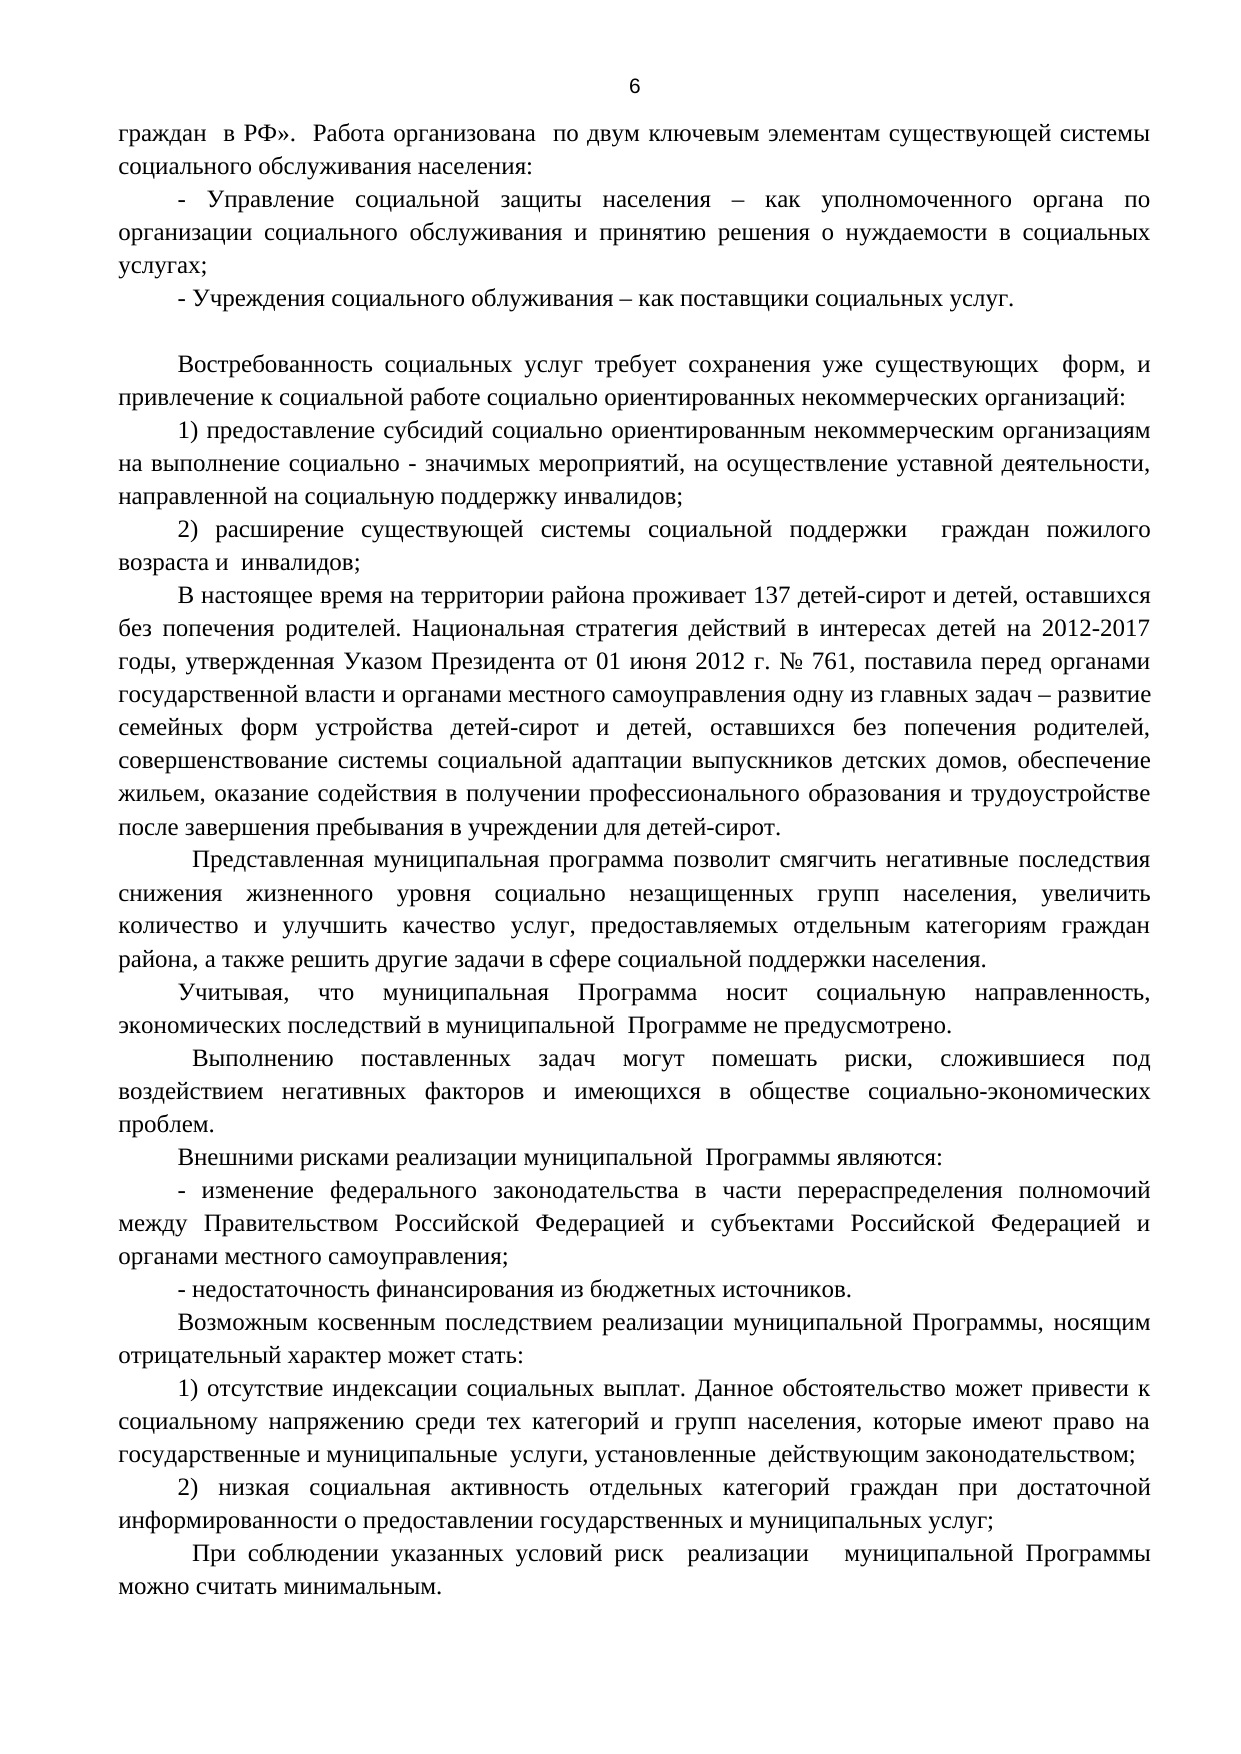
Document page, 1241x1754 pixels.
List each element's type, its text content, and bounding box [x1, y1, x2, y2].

text В настоящее время на территории района проживает 137 детей-сирот и детей, оставшихся без попечения родителей. Национальная стратегия действий в интересах детей на 2012-2017 годы, утвержденная Указом Президента от 01 июня 2012 г. № 761, поставила перед органами государственной власти и органами местного самоуправления одну из главных задач – развитие семейных форм устройства детей-сирот и детей, оставшихся без попечения родителей, совершенствование системы социальной адаптации выпускников детских домов, обеспечение жильем, оказание содействия в получении профессионального образования и трудоустройстве после завершения пребывания в учреждении для детей-сирот. [118, 580, 1152, 840]
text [118, 118, 1152, 180]
text - Учреждения социального облуживания – как поставщики социальных услуг. [118, 283, 1152, 312]
text - Управление социальной защиты населения – как уполномоченного органа по организации социального обслуживания и принятию решения о нуждаемости в социальных услугах; [118, 184, 1152, 279]
text - изменение федерального законодательства в части перераспределения полномочий между Правительством Российской Федерацией и субъектами Российской Федерацией и органами местного самоуправления; [118, 1175, 1152, 1269]
text 2) низкая социальная активность отдельных категорий граждан при достаточной информированности о предоставлении государственных и муниципальных услуг; [118, 1472, 1152, 1534]
text 1) отсутствие индексации социальных выплат. Данное обстоятельство может привести к социальному напряжению среди тех категорий и групп населения, которые имеют право на государственные и муниципальные услуги, установленные действующим законодательством; [118, 1373, 1152, 1468]
text Представленная муниципальная программа позволит смягчить негативные последствия снижения жизненного уровня социально незащищенных групп населения, увеличить количество и улучшить качество услуг, предоставляемых отдельным категориям граждан района, а также решить другие задачи в сфере социальной поддержки населения. [118, 844, 1152, 972]
text Выполнению поставленных задач могут помешать риски, сложившиеся под воздействием негативных факторов и имеющихся в обществе социально-экономических проблем. [118, 1043, 1152, 1137]
text Возможным косвенным последствием реализации муниципальной Программы, носящим отрицательный характер может стать: [118, 1307, 1152, 1369]
text - недостаточность финансирования из бюджетных источников. [118, 1274, 1152, 1303]
text 1) предоставление субсидий социально ориентированным некоммерческим организациям на выполнение социально - значимых мероприятий, на осуществление уставной деятельности, направленной на социальную поддержку инвалидов; [118, 415, 1152, 510]
text 2) расширение существующей системы социальной поддержки граждан пожилого возраста и инвалидов; [118, 514, 1152, 576]
text Востребованность социальных услуг требует сохранения уже существующих форм, и привлечение к социальной работе социально ориентированных некоммерческих организаций: [118, 349, 1152, 411]
text Учитывая, что муниципальная Программа носит социальную направленность, экономических последствий в муниципальной Программе не предусмотрено. [118, 977, 1152, 1038]
text При соблюдении указанных условий риск реализации муниципальной Программы можно считать минимальным. [118, 1538, 1152, 1600]
text Внешними рисками реализации муниципальной Программы являются: [118, 1142, 1152, 1171]
